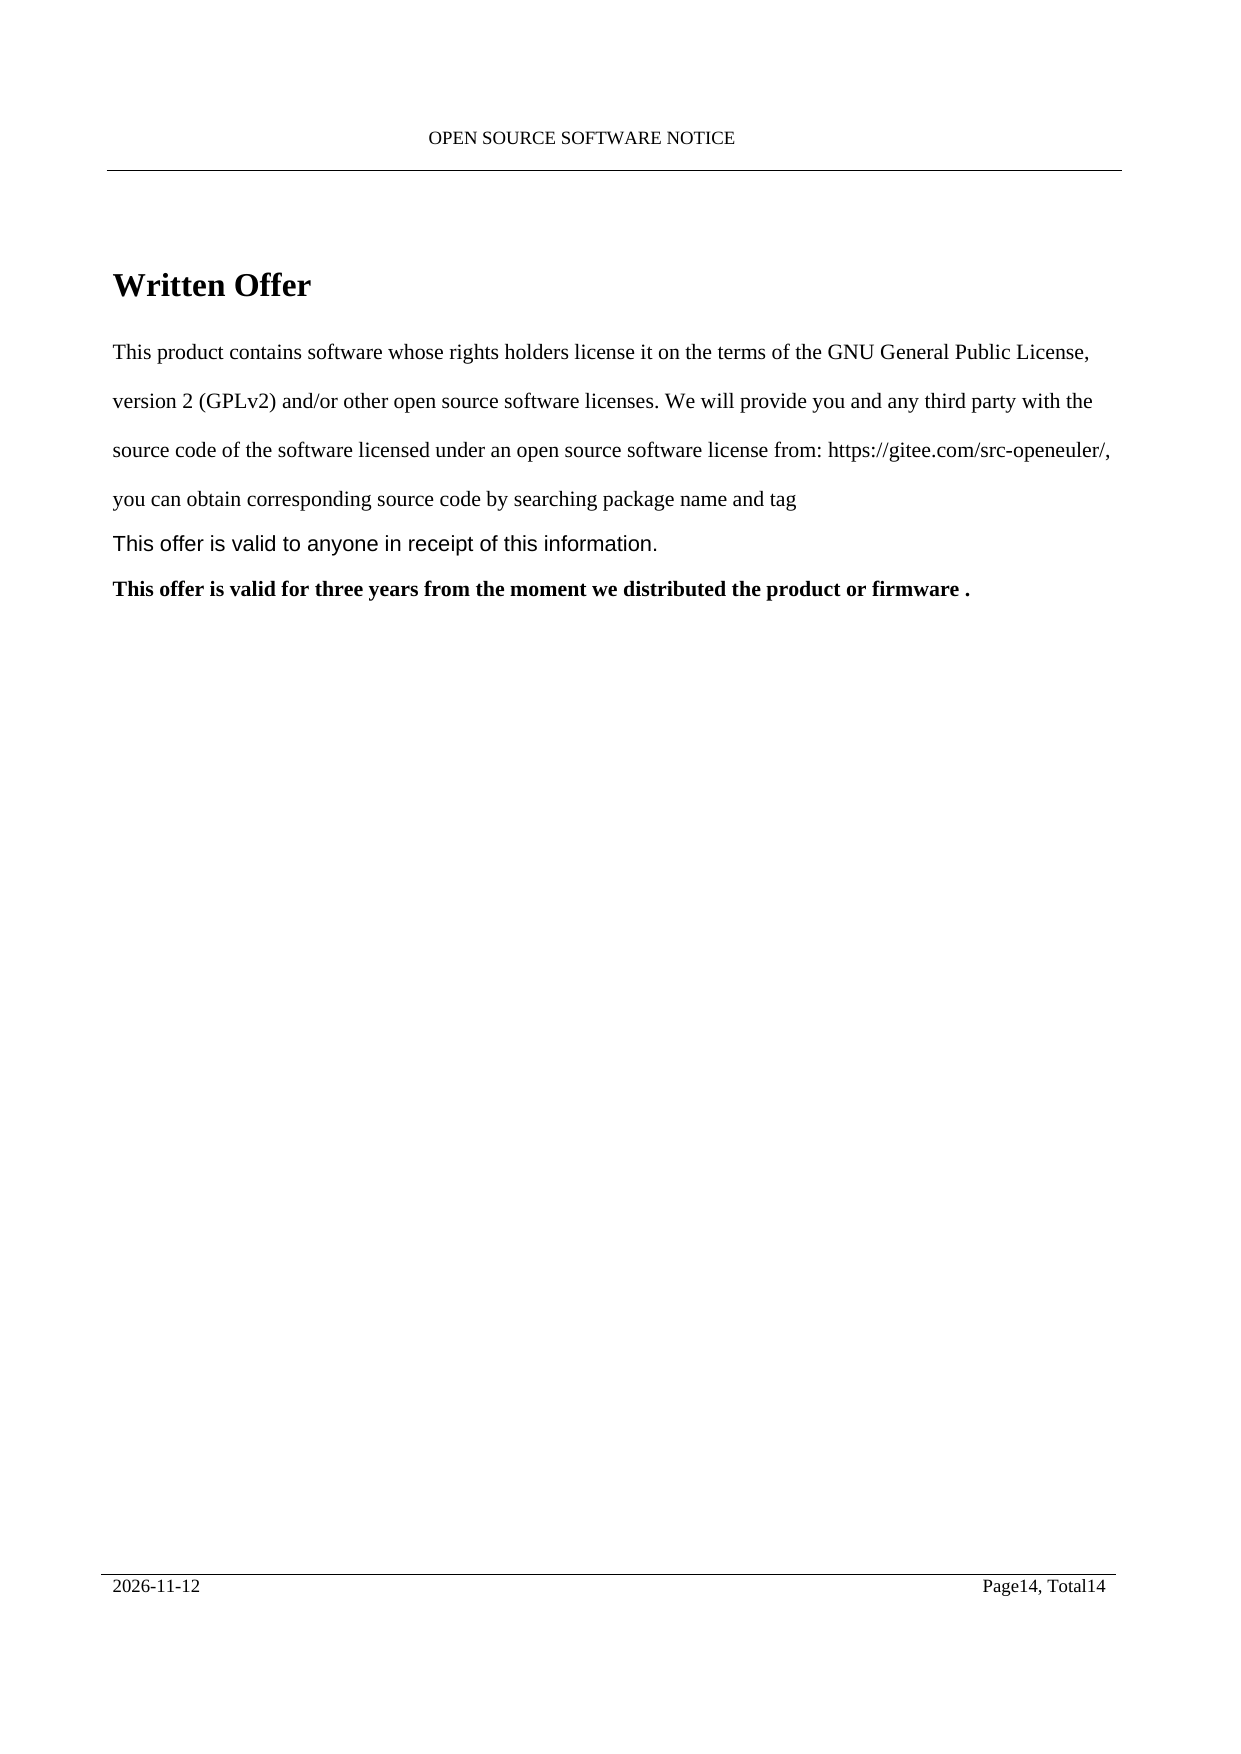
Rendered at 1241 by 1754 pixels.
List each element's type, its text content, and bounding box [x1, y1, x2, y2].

text Written Offer [112, 251, 1128, 316]
text This product contains software whose rights holders license it on the terms of the GNU General Public License, version 2 (GPLv2) and/or other open source software licenses. We will provide you and any third party with the source code of the software licensed under an open source software license from: https://gitee.com/src-openeuler/, you can obtain corresponding source code by searching package name and tag [112, 336, 1128, 514]
text This offer is valid for three years from the moment we distributed the product or firmware . [112, 572, 1128, 604]
text This offer is valid to anyone in receipt of this information. [112, 527, 1128, 559]
